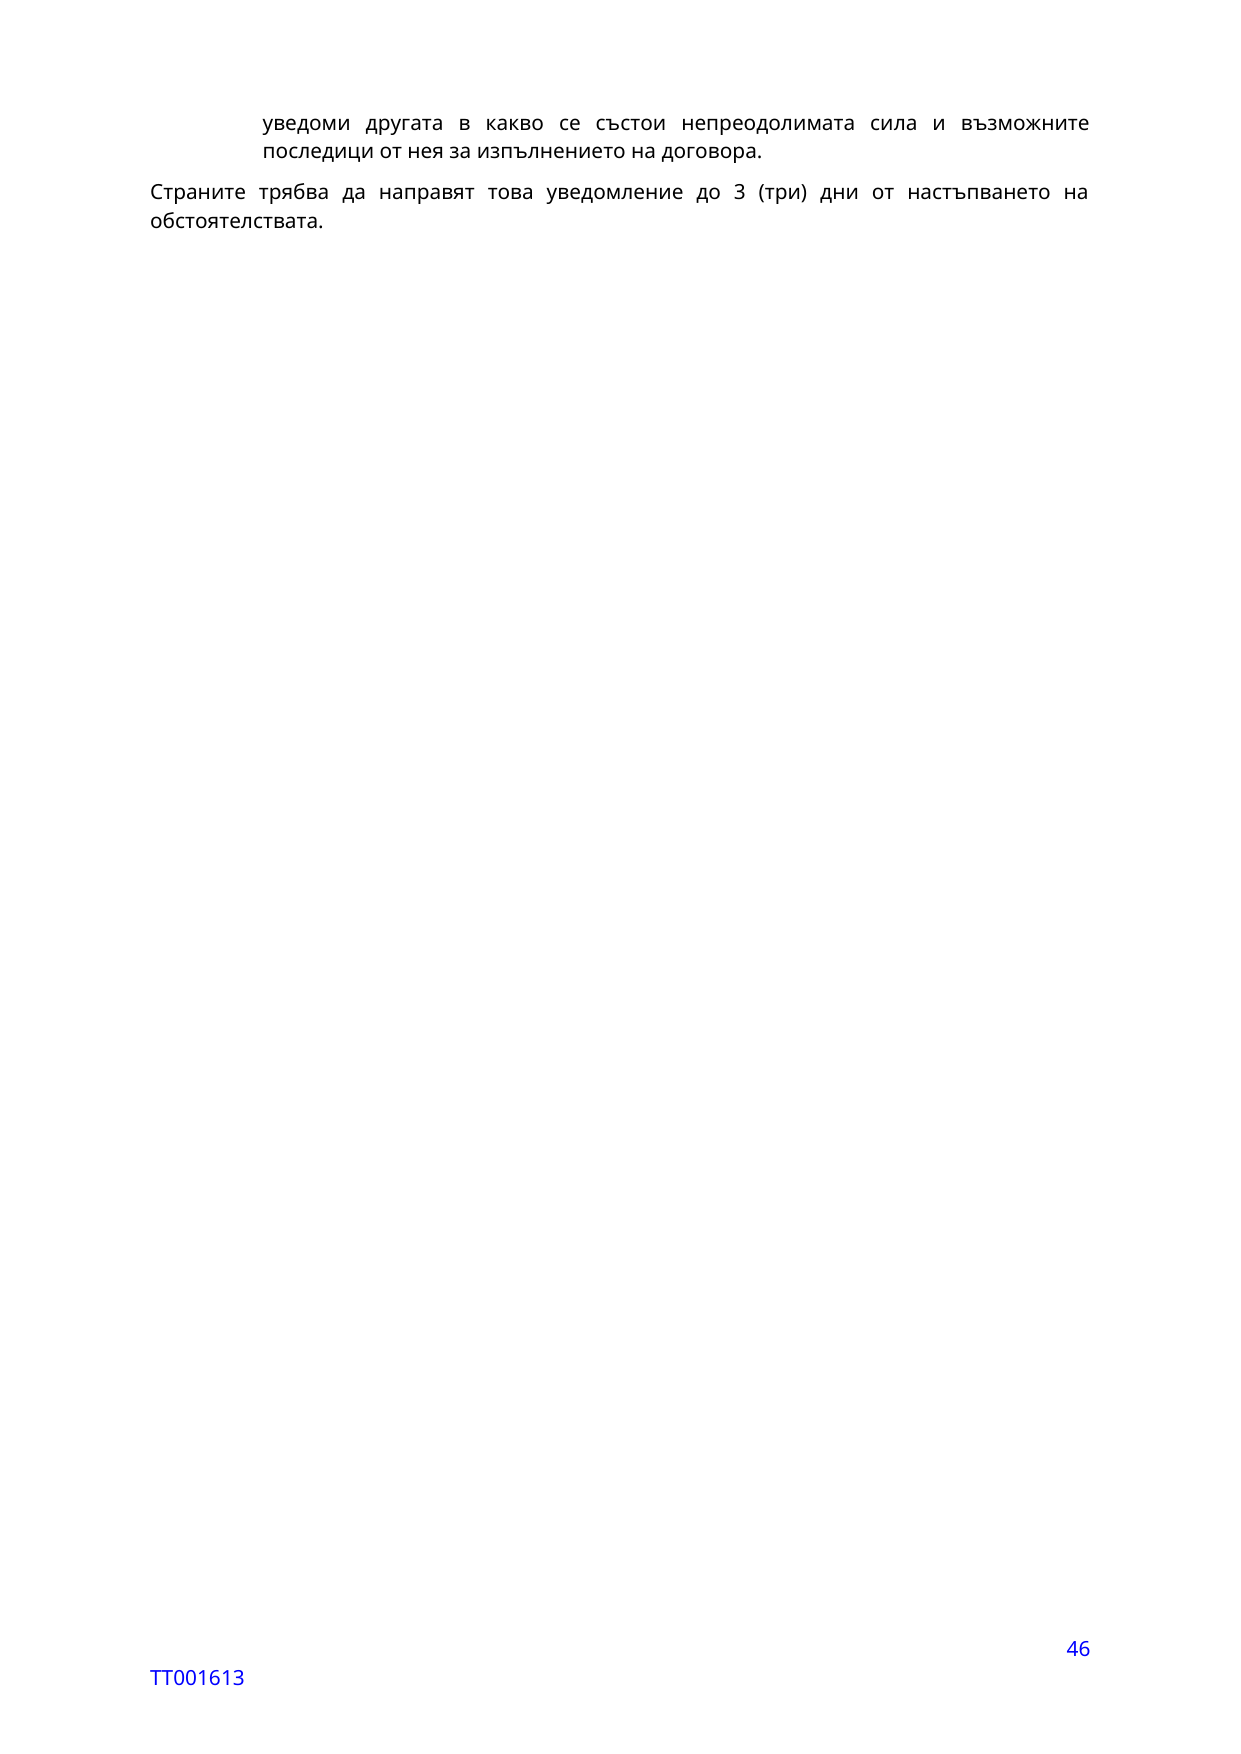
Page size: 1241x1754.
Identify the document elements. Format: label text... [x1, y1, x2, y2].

text Страните трябва да направят това уведомление до 3 (три) дни от настъпването на обстоятелствата. [150, 177, 1090, 234]
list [187, 108, 1090, 165]
